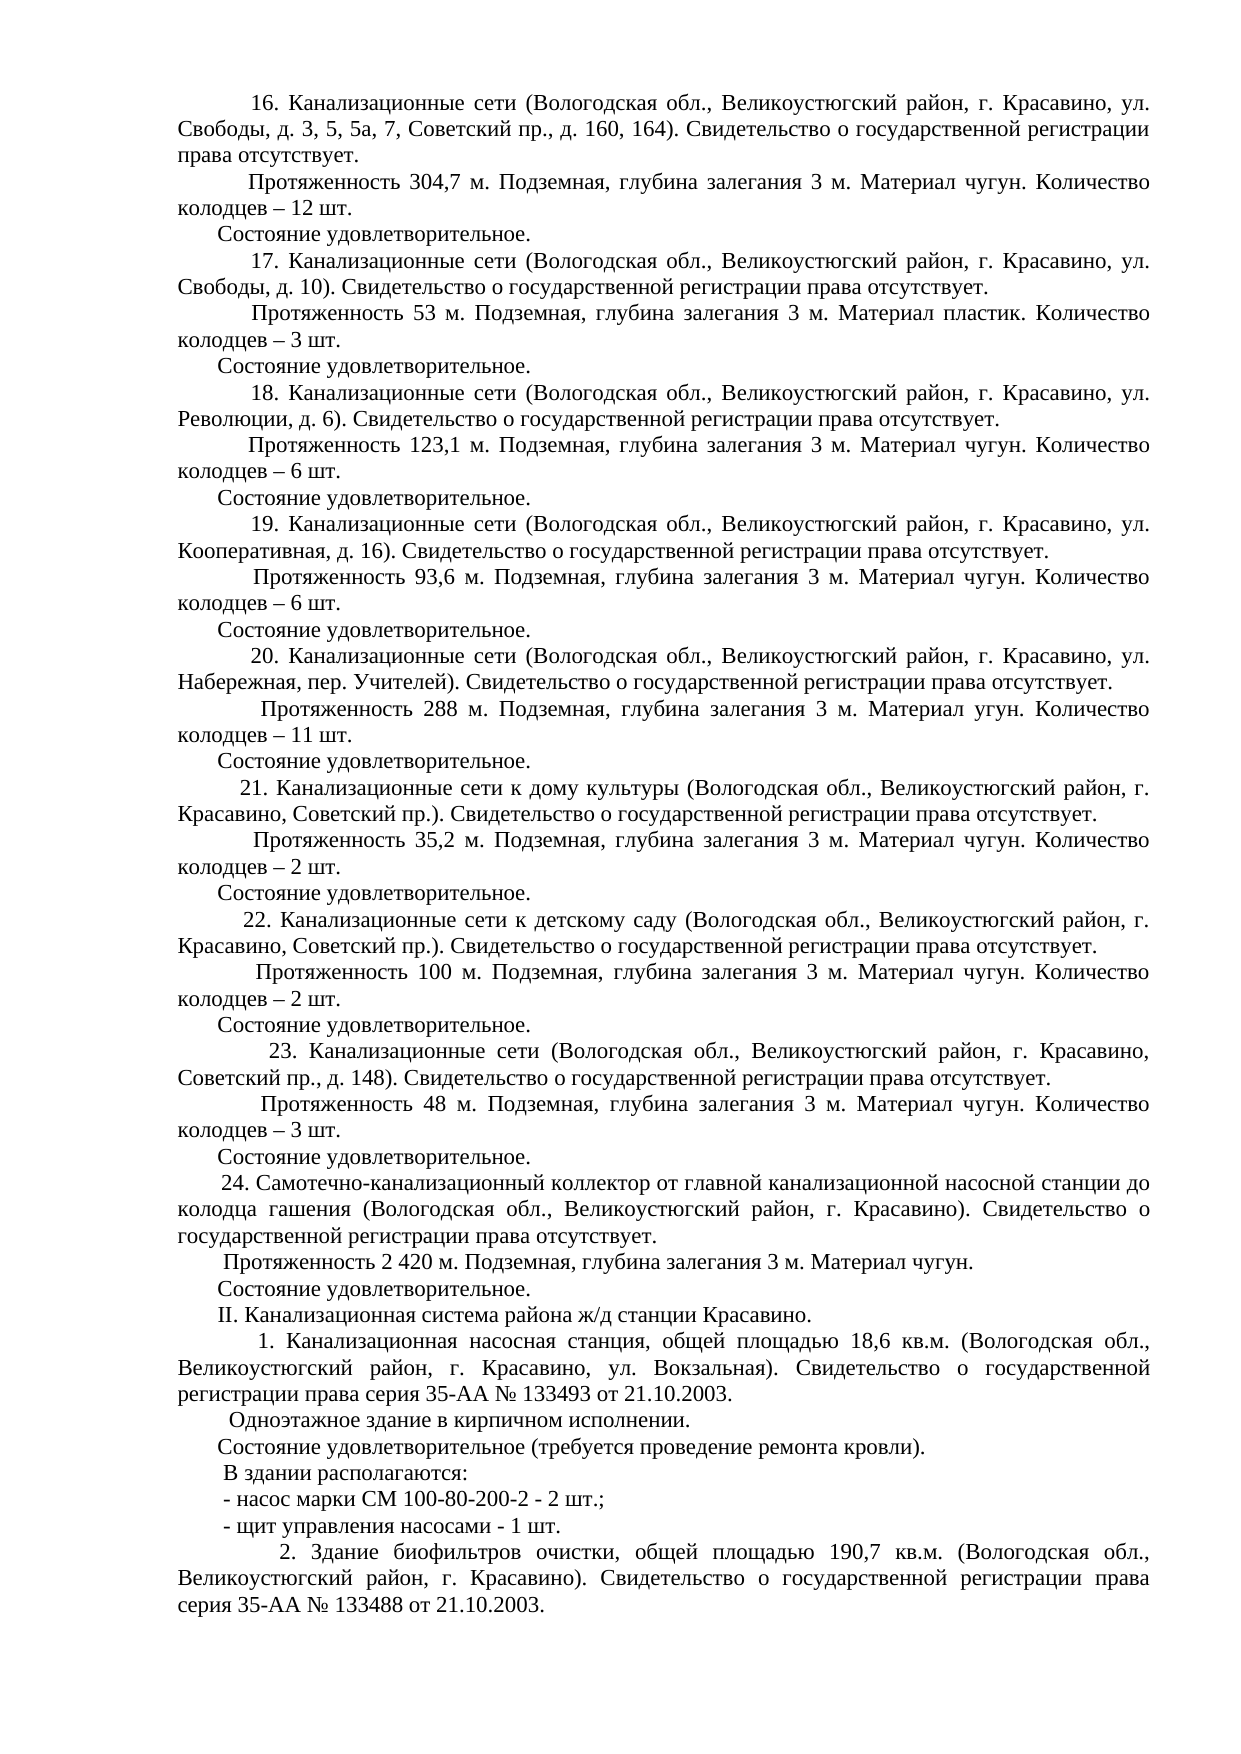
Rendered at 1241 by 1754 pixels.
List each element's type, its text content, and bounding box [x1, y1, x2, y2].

text 1. Канализационная насосная станция, общей площадью 18,6 кв.м. (Вологодская обл., Великоустюгский район, г. Красавино, ул. Вокзальная). Свидетельство о государственной регистрации права серия 35-АА № 133493 от 21.10.2003. [177, 1327, 1152, 1406]
text Протяженность 288 м. Подземная, глубина залегания 3 м. Материал угун. Количество колодцев – 11 шт. [177, 695, 1152, 747]
text 17. Канализационные сети (Вологодская обл., Великоустюгский район, г. Красавино, ул. Свободы, д. 10). Свидетельство о государственной регистрации права отсутствует. [177, 247, 1152, 299]
text 21. Канализационные сети к дому культуры (Вологодская обл., Великоустюгский район, г. Красавино, Советский пр.). Свидетельство о государственной регистрации права отсутствует. [177, 774, 1152, 827]
text Состояние удовлетворительное. [177, 616, 1152, 642]
text Состояние удовлетворительное (требуется проведение ремонта кровли). [177, 1433, 1152, 1459]
text Состояние удовлетворительное. [177, 220, 1152, 247]
text Состояние удовлетворительное. [177, 1143, 1152, 1169]
text 16. Канализационные сети (Вологодская обл., Великоустюгский район, г. Красавино, ул. Свободы, д. 3, 5, 5а, 7, Советский пр., д. 160, 164). Свидетельство о государственной регистрации права отсутствует. [177, 89, 1152, 168]
text Протяженность 100 м. Подземная, глубина залегания 3 м. Материал чугун. Количество колодцев – 2 шт. [177, 958, 1152, 1011]
text Состояние удовлетворительное. [177, 879, 1152, 906]
text 20. Канализационные сети (Вологодская обл., Великоустюгский район, г. Красавино, ул. Набережная, пер. Учителей). Свидетельство о государственной регистрации права отсутствует. [177, 642, 1152, 695]
text 23. Канализационные сети (Вологодская обл., Великоустюгский район, г. Красавино, Советский пр., д. 148). Свидетельство о государственной регистрации права отсутствует. [177, 1037, 1152, 1090]
text 2. Здание биофильтров очистки, общей площадью 190,7 кв.м. (Вологодская обл., Великоустюгский район, г. Красавино). Свидетельство о государственной регистрации права серия 35-АА № 133488 от 21.10.2003. [177, 1538, 1152, 1617]
text - насос марки СМ 100-80-200-2 - 2 шт.; [177, 1485, 1152, 1512]
text Протяженность 53 м. Подземная, глубина залегания 3 м. Материал пластик. Количество колодцев – 3 шт. [177, 299, 1152, 352]
text 24. Самотечно-канализационный коллектор от главной канализационной насосной станции до колодца гашения (Вологодская обл., Великоустюгский район, г. Красавино). Свидетельство о государственной регистрации права отсутствует. [177, 1169, 1152, 1248]
text Состояние удовлетворительное. [177, 484, 1152, 510]
text Протяженность 93,6 м. Подземная, глубина залегания 3 м. Материал чугун. Количество колодцев – 6 шт. [177, 563, 1152, 616]
text II. Канализационная система района ж/д станции Красавино. [177, 1301, 1152, 1327]
text Состояние удовлетворительное. [177, 747, 1152, 774]
text Состояние удовлетворительное. [177, 1274, 1152, 1301]
text Протяженность 48 м. Подземная, глубина залегания 3 м. Материал чугун. Количество колодцев – 3 шт. [177, 1090, 1152, 1143]
text Протяженность 2 420 м. Подземная, глубина залегания 3 м. Материал чугун. [177, 1248, 1152, 1274]
text Протяженность 35,2 м. Подземная, глубина залегания 3 м. Материал чугун. Количество колодцев – 2 шт. [177, 827, 1152, 879]
text - щит управления насосами - 1 шт. [177, 1512, 1152, 1538]
text 22. Канализационные сети к детскому саду (Вологодская обл., Великоустюгский район, г. Красавино, Советский пр.). Свидетельство о государственной регистрации права отсутствует. [177, 906, 1152, 958]
text Состояние удовлетворительное. [177, 352, 1152, 378]
text В здании располагаются: [177, 1459, 1152, 1485]
text Протяженность 304,7 м. Подземная, глубина залегания 3 м. Материал чугун. Количество колодцев – 12 шт. [177, 168, 1152, 220]
text Одноэтажное здание в кирпичном исполнении. [177, 1406, 1152, 1433]
text 18. Канализационные сети (Вологодская обл., Великоустюгский район, г. Красавино, ул. Революции, д. 6). Свидетельство о государственной регистрации права отсутствует. [177, 378, 1152, 431]
text Состояние удовлетворительное. [177, 1011, 1152, 1037]
text 19. Канализационные сети (Вологодская обл., Великоустюгский район, г. Красавино, ул. Кооперативная, д. 16). Свидетельство о государственной регистрации права отсутствует. [177, 510, 1152, 563]
text Протяженность 123,1 м. Подземная, глубина залегания 3 м. Материал чугун. Количество колодцев – 6 шт. [177, 431, 1152, 484]
